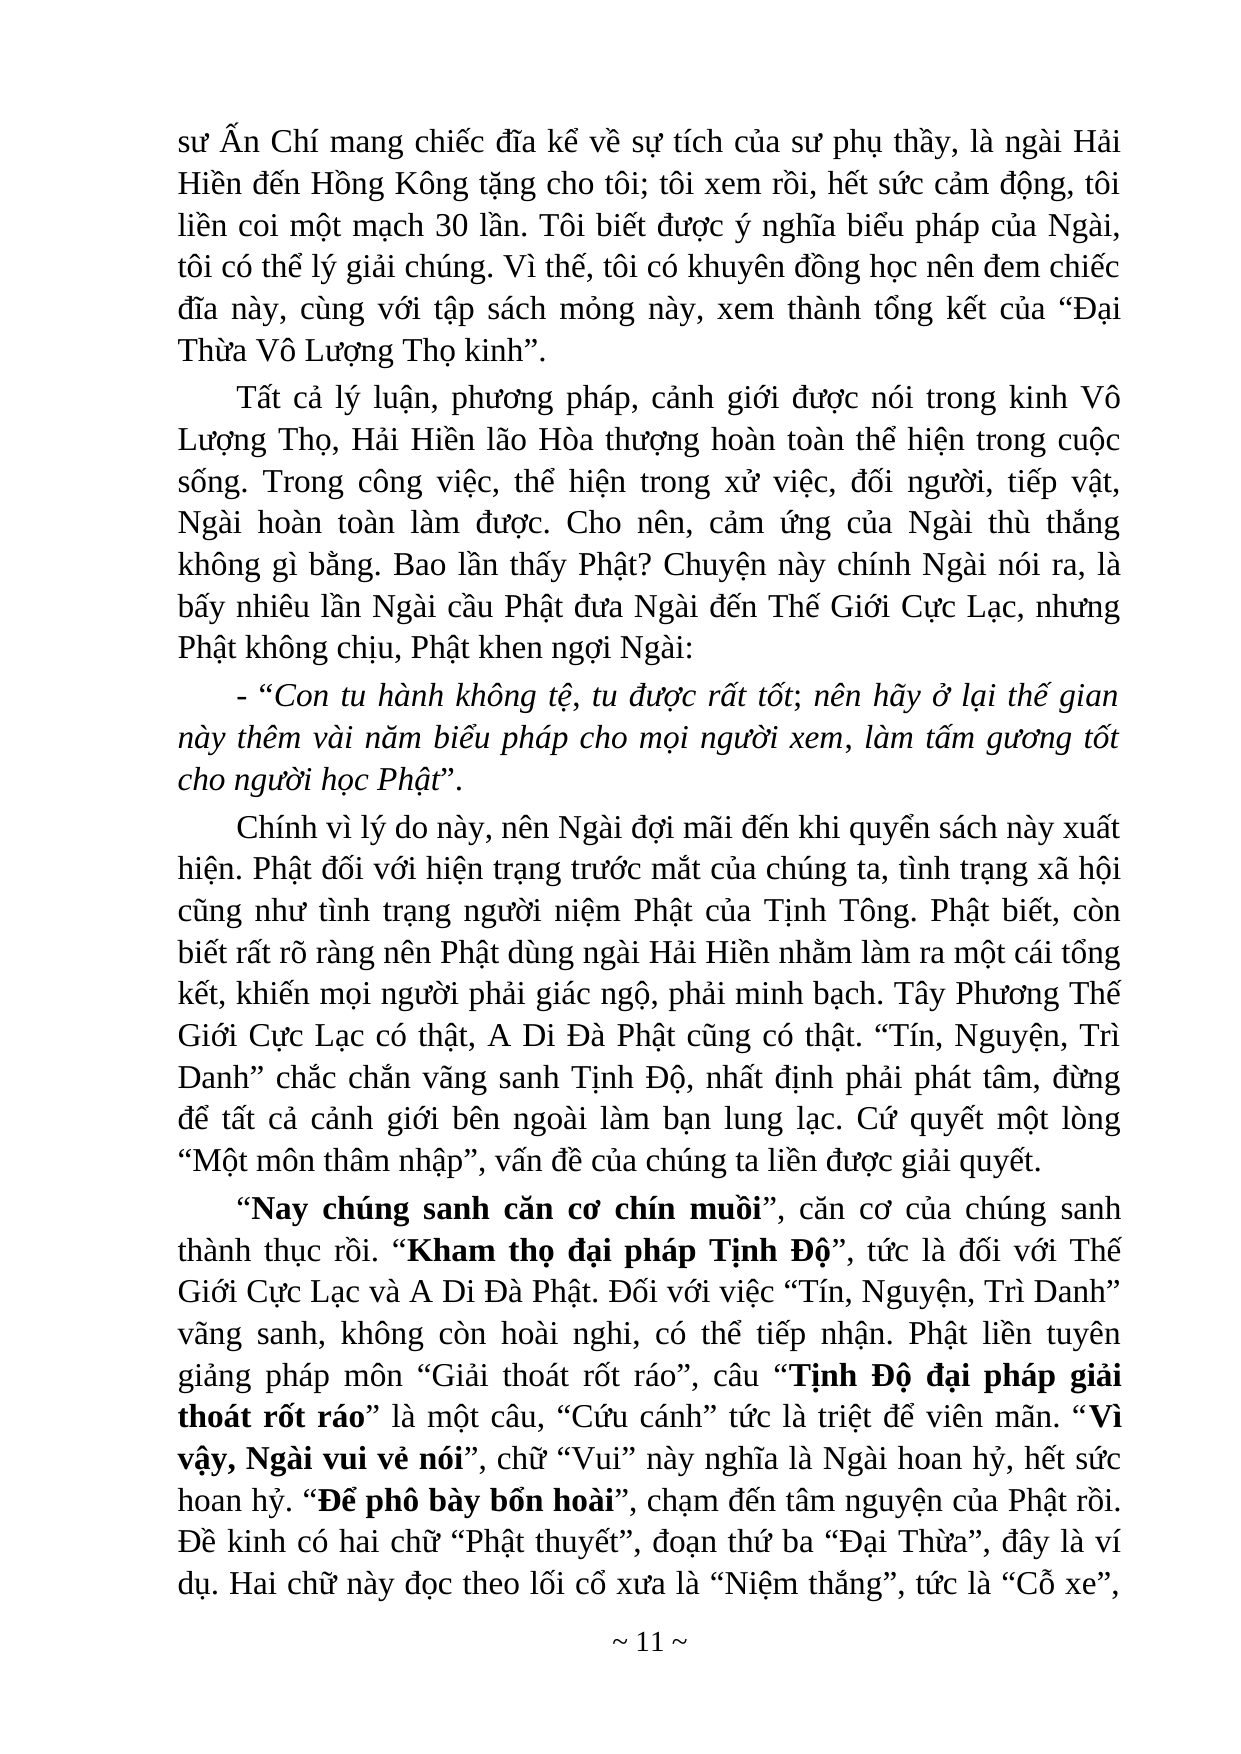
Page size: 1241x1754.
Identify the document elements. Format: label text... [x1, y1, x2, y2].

text Chính vì lý do này, nên Ngài đợi mãi đến khi quyển sách này xuất hiện. Phật đối với hiện trạng trước mắt của chúng ta, tình trạng xã hội cũng như tình trạng người niệm Phật của Tịnh Tông. Phật biết, còn biết rất rõ ràng nên Phật dùng ngài Hải Hiền nhằm làm ra một cái tổng kết, khiến mọi người phải giác ngộ, phải minh bạch. Tây Phương Thế Giới Cực Lạc có thật, A Di Đà Phật cũng có thật. “Tín, Nguyện, Trì Danh” chắc chắn vãng sanh Tịnh Độ, nhất định phải phát tâm, đừng để tất cả cảnh giới bên ngoài làm bạn lung lạc. Cứ quyết một lòng “Một môn thâm nhập”, vấn đề của chúng ta liền được giải quyết. [177, 803, 1122, 1178]
text - “Con tu hành không tệ, tu được rất tốt; nên hãy ở lại thế gian này thêm vài năm biểu pháp cho mọi người xem, làm tấm gương tốt cho người học Phật”. [177, 672, 1122, 797]
text Tất cả lý luận, phương pháp, cảnh giới được nói trong kinh Vô Lượng Thọ, Hải Hiền lão Hòa thượng hoàn toàn thể hiện trong cuộc sống. Trong công việc, thể hiện trong xử việc, đối người, tiếp vật, Ngài hoàn toàn làm được. Cho nên, cảm ứng của Ngài thù thắng không gì bằng. Bao lần thấy Phật? Chuyện này chính Ngài nói ra, là bấy nhiêu lần Ngài cầu Phật đưa Ngài đến Thế Giới Cực Lạc, nhưng Phật không chịu, Phật khen ngợi Ngài: [177, 374, 1122, 666]
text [177, 1185, 1122, 1601]
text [177, 118, 1122, 368]
